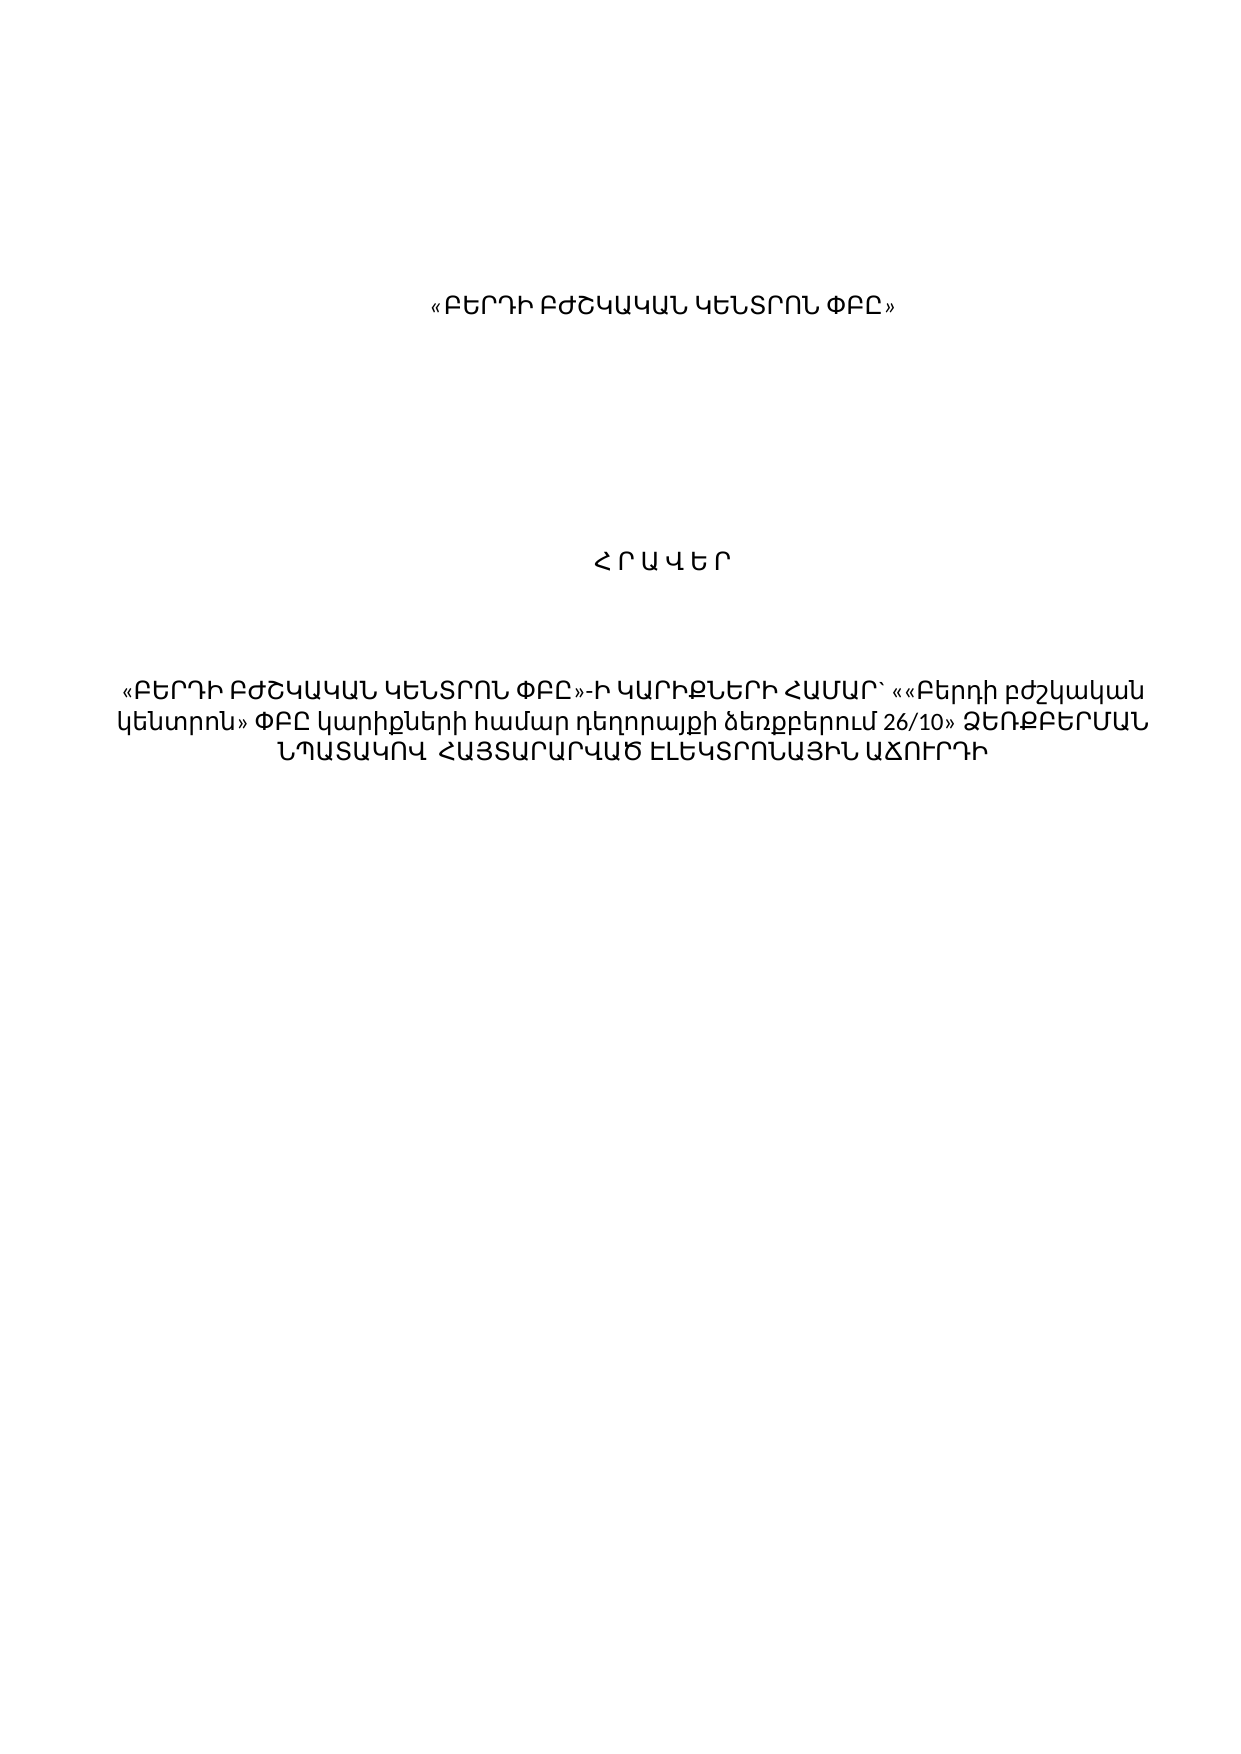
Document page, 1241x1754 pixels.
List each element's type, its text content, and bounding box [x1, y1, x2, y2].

text Հ Ր Ա Վ Ե Ր [94, 546, 1172, 577]
text «ԲԵՐԴԻ ԲԺՇԿԱԿԱՆ ԿԵՆՏՐՈՆ ՓԲԸ»-Ի ԿԱՐԻՔՆԵՐԻ ՀԱՄԱՐ` ««Բերդի բժշկական կենտրոն» ՓԲԸ կարիքների համար դեղորայքի ձեռքբերում 26/10» ՁԵՌՔԲԵՐՄԱՆ ՆՊԱՏԱԿՈՎ ՀԱՅՏԱՐԱՐՎԱԾ ԷԼԵԿՏՐՈՆԱՅԻՆ ԱՃՈՒՐԴԻ [94, 676, 1172, 767]
text « ԲԵՐԴԻ ԲԺՇԿԱԿԱՆ ԿԵՆՏՐՈՆ ՓԲԸ» [94, 290, 1172, 321]
